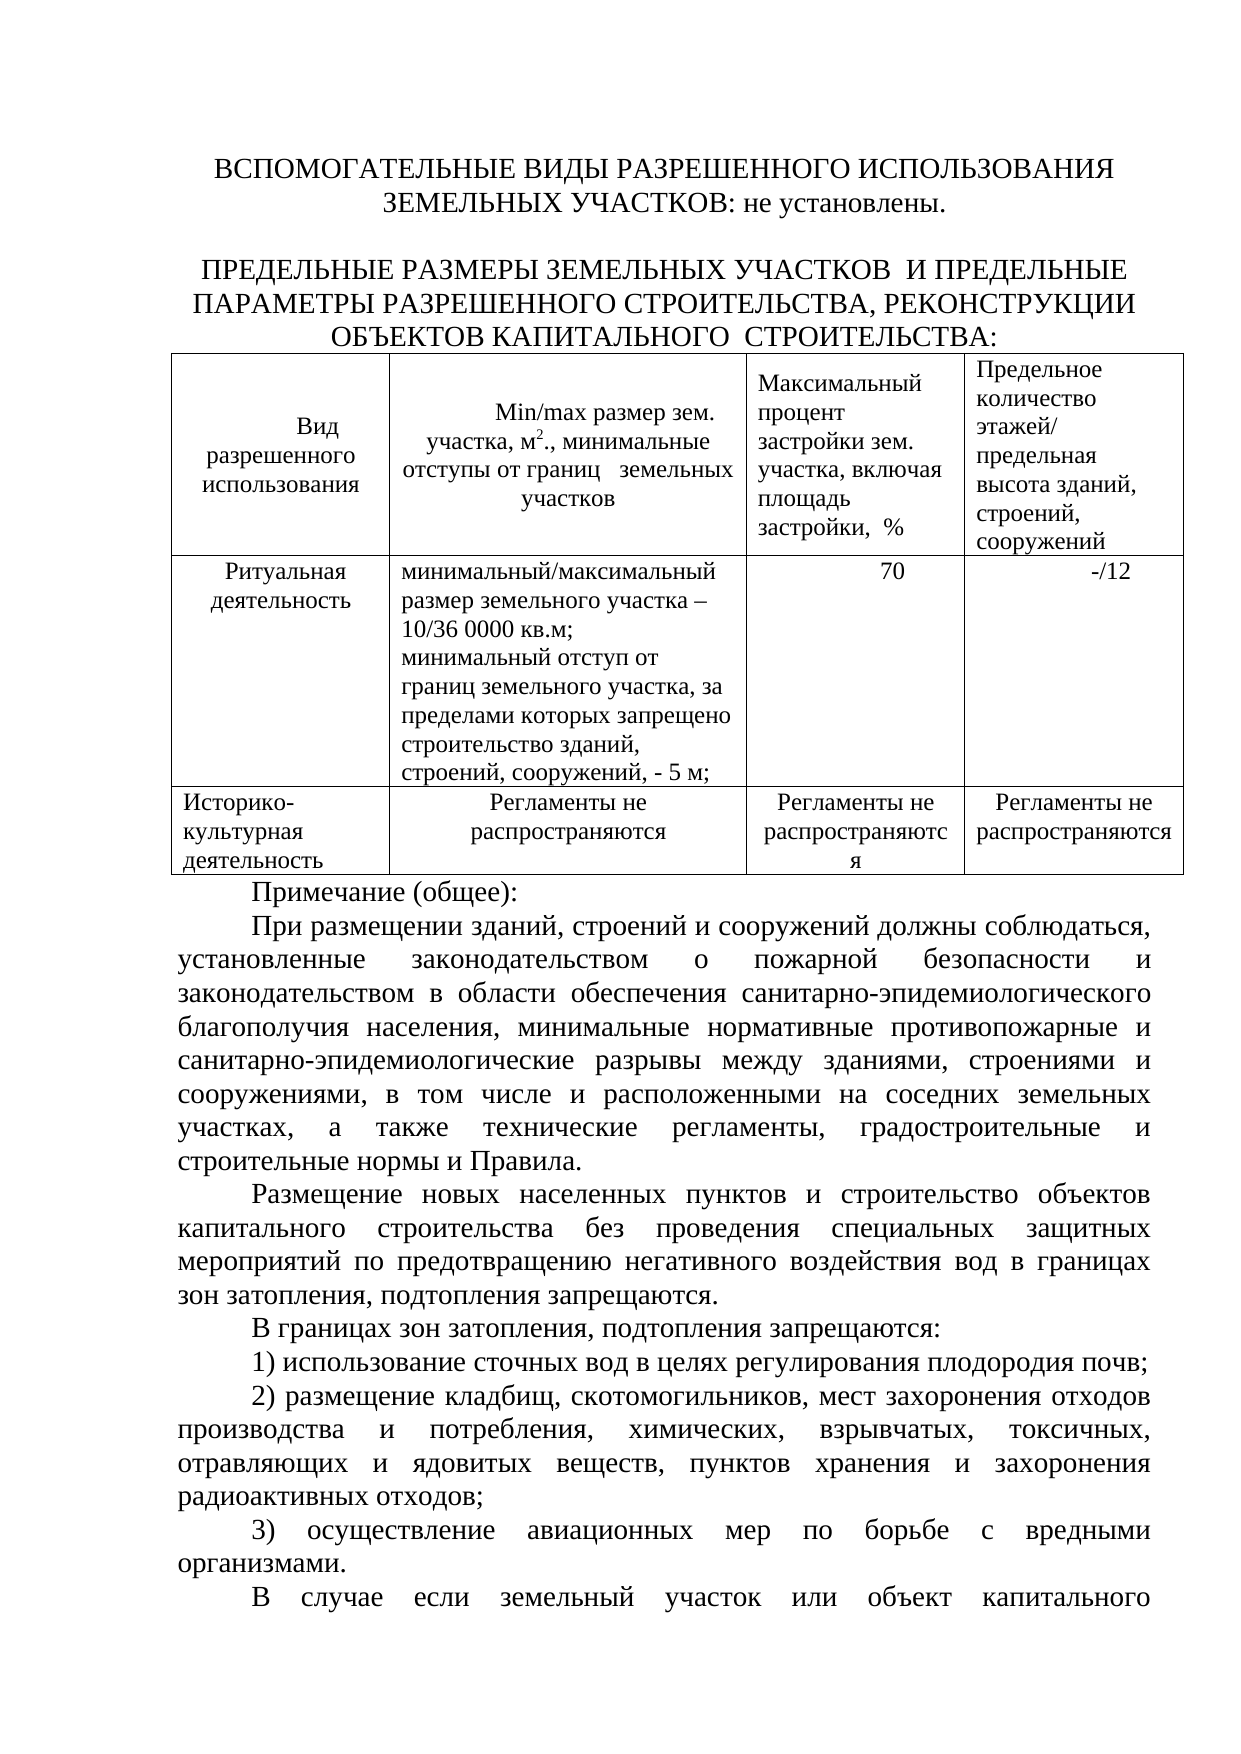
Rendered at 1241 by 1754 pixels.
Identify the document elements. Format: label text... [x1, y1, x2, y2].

table_cell Регламенты не распространяются [747, 787, 964, 873]
text 1) использование сточных вод в целях регулирования плодородия почв; [177, 1344, 1152, 1378]
table_header Вид разрешенного использования [172, 354, 389, 555]
table_cell Регламенты не распространяются [390, 787, 746, 873]
table_cell минимальный/максимальный размер земельного участка – 10/36 0000 кв.м; минимальный отступ от границ земельного участка, за пределами которых запрещено строительство зданий, строений, сооружений, - 5 м; [390, 556, 746, 786]
text Примечание (общее): [177, 875, 1152, 908]
text 3) осуществление авиационных мер по борьбе с вредными организмами. [177, 1512, 1152, 1579]
table_cell -/12 [965, 556, 1183, 786]
table_cell Регламенты не распространяются [965, 787, 1183, 873]
table_cell Ритуальная деятельность [172, 556, 389, 786]
table_header Min/max размер зем. участка, м2., минимальные отступы от границ земельных участков [390, 354, 746, 555]
text 2) размещение кладбищ, скотомогильников, мест захоронения отходов производства и потребления, химических, взрывчатых, токсичных, отравляющих и ядовитых веществ, пунктов хранения и захоронения радиоактивных отходов; [177, 1378, 1152, 1512]
table_header Максимальный процент застройки зем. участка, включая площадь застройки, % [747, 354, 964, 555]
table_cell 70 [747, 556, 964, 786]
text При размещении зданий, строений и сооружений должны соблюдаться, установленные законодательством о пожарной безопасности и законодательством в области обеспечения санитарно-эпидемиологического благополучия населения, минимальные нормативные противопожарные и санитарно-эпидемиологические разрывы между зданиями, строениями и сооружениями, в том числе и расположенными на соседних земельных участках, а также технические регламенты, градостроительные и строительные нормы и Правила. [177, 908, 1152, 1176]
text В границах зон затопления, подтопления запрещаются: [177, 1311, 1152, 1344]
table_header Предельное количество этажей/ предельная высота зданий, строений, сооружений [965, 354, 1183, 555]
text ПРЕДЕЛЬНЫЕ РАЗМЕРЫ ЗЕМЕЛЬНЫХ УЧАСТКОВ И ПРЕДЕЛЬНЫЕ ПАРАМЕТРЫ РАЗРЕШЕННОГО СТРОИТЕЛЬСТВА, РЕКОНСТРУКЦИИ ОБЪЕКТОВ КАПИТАЛЬНОГО СТРОИТЕЛЬСТВА: [177, 252, 1152, 353]
text ВСПОМОГАТЕЛЬНЫЕ ВИДЫ РАЗРЕШЕННОГО ИСПОЛЬЗОВАНИЯ ЗЕМЕЛЬНЫХ УЧАСТКОВ: не установлены. [177, 152, 1152, 219]
table_cell Историко-культурная деятельность [172, 787, 389, 873]
text Размещение новых населенных пунктов и строительство объектов капитального строительства без проведения специальных защитных мероприятий по предотвращению негативного воздействия вод в границах зон затопления, подтопления запрещаются. [177, 1176, 1152, 1311]
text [177, 1579, 1152, 1612]
